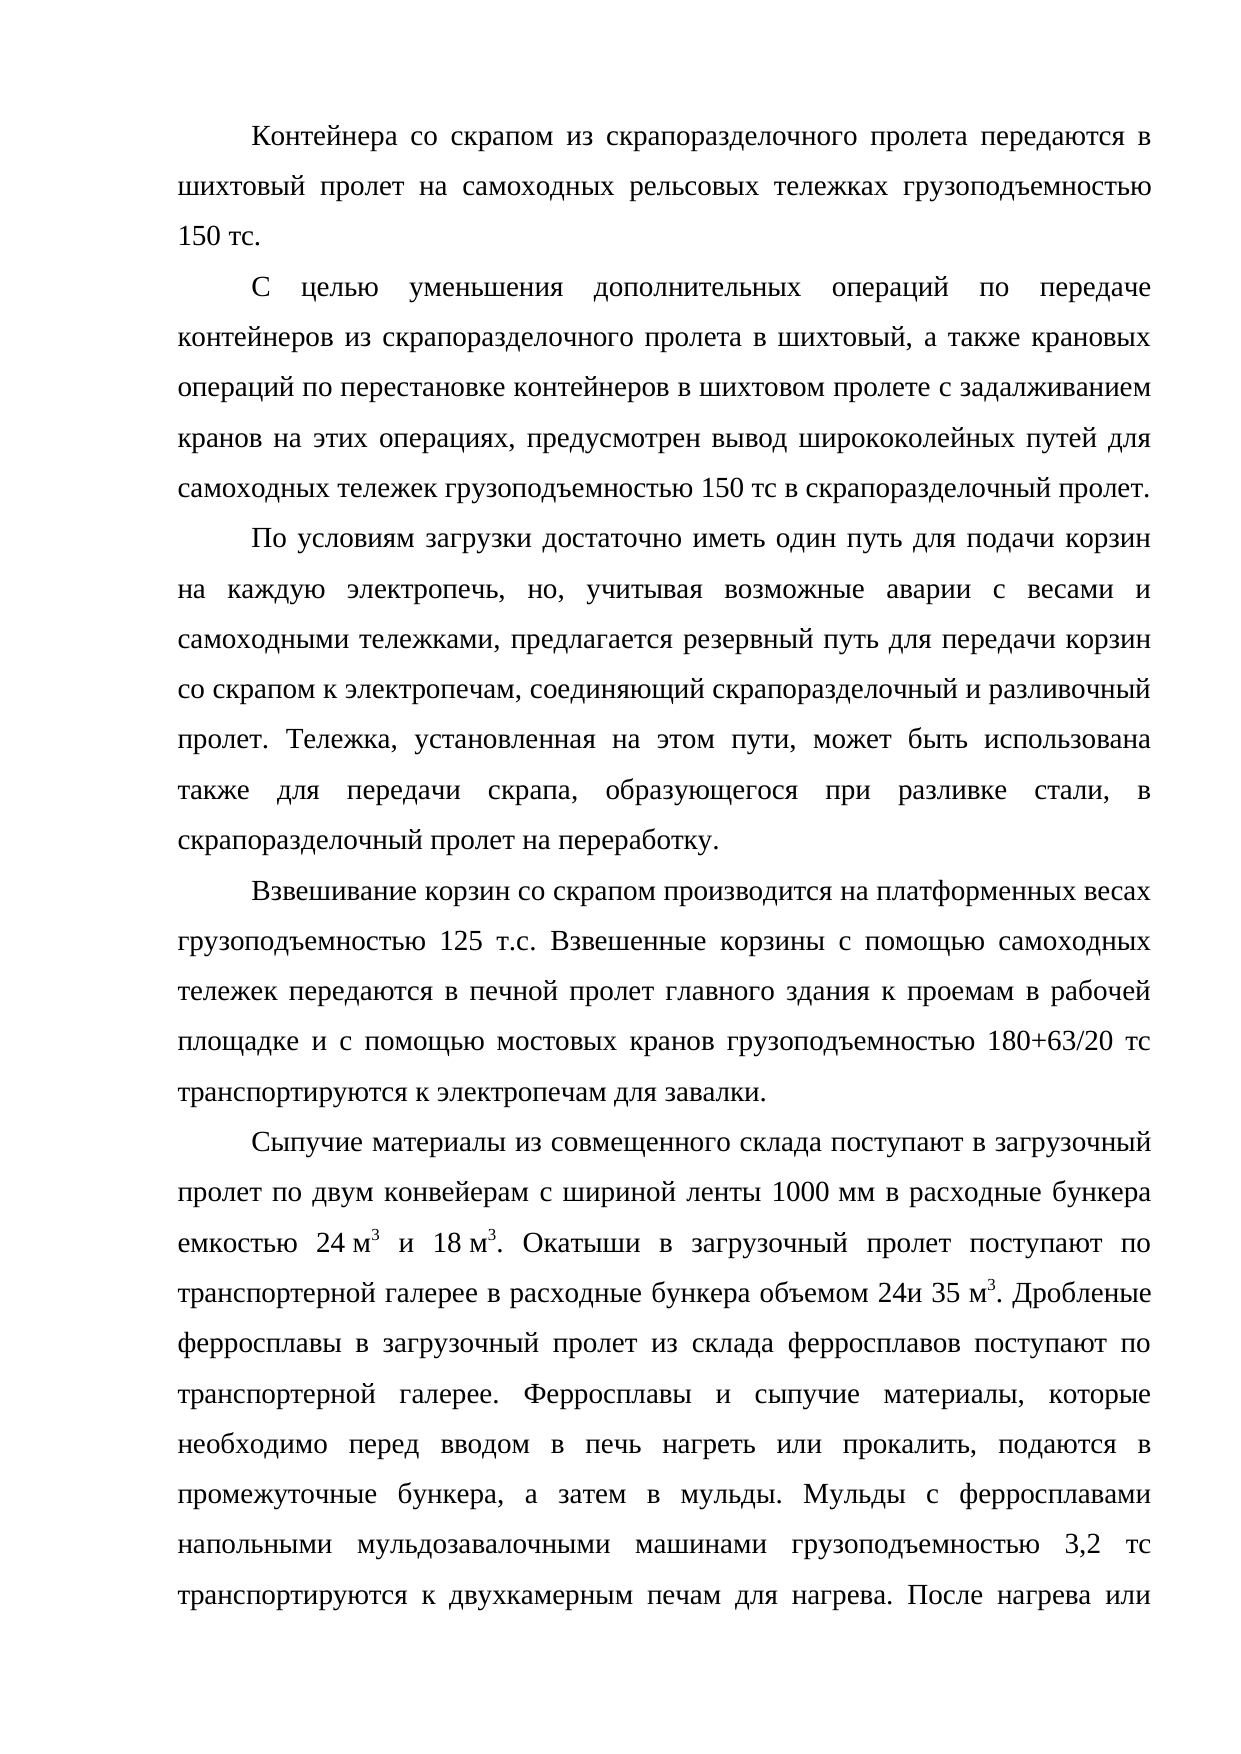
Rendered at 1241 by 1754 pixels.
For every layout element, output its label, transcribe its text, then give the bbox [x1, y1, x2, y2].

text Контейнера со скрапом из скрапоразделочного пролета передаются в шихтовый пролет на самоходных рельсовых тележках грузоподъемностью 150 тс. [177, 118, 1152, 252]
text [177, 1124, 1152, 1611]
text Взвешивание корзин со скрапом производится на платформенных весах грузоподъемностью 125 т.с. Взвешенные корзины с помощью самоходных тележек передаются в печной пролет главного здания к проемам в рабочей площадке и с помощью мостовых кранов грузоподъемностью 180+63/20 тс транспортируются к электропечам для завалки. [177, 873, 1152, 1108]
text По условиям загрузки достаточно иметь один путь для подачи корзин на каждую электропечь, но, учитывая возможные аварии с весами и самоходными тележками, предлагается резервный путь для передачи корзин со скрапом к электропечам, соединяющий скрапоразделочный и разливочный пролет. Тележка, установленная на этом пути, может быть использована также для передачи скрапа, образующегося при разливке стали, в скрапоразделочный пролет на переработку. [177, 521, 1152, 856]
text С целью уменьшения дополнительных операций по передаче контейнеров из скрапоразделочного пролета в шихтовый, а также крановых операций по перестановке контейнеров в шихтовом пролете с задалживанием кранов на этих операциях, предусмотрен вывод ширококолейных путей для самоходных тележек грузоподъемностью 150 тс в скрапоразделочный пролет. [177, 269, 1152, 504]
